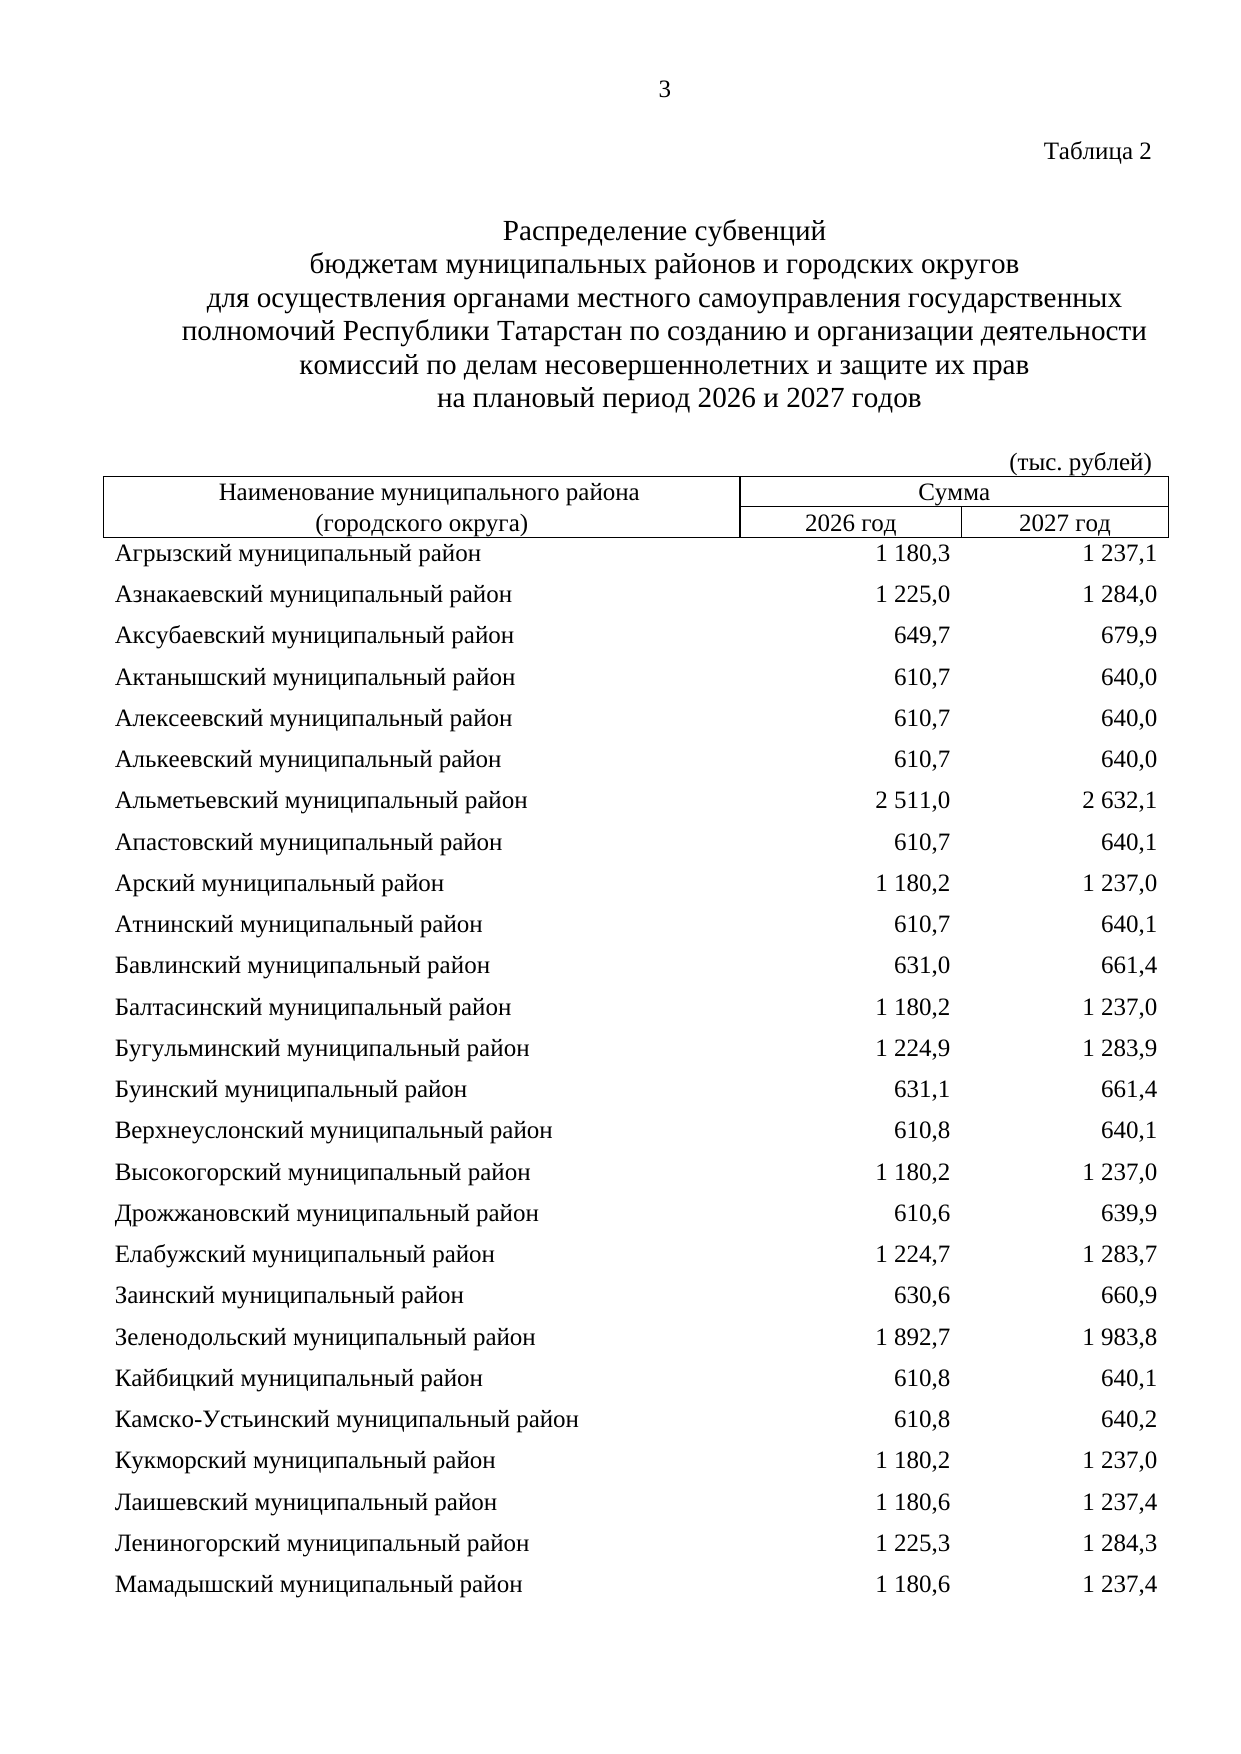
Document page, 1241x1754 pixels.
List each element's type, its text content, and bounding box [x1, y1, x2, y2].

table_cell 1 224,9 [740, 1033, 961, 1074]
table_cell 610,6 [740, 1198, 961, 1239]
text для осуществления органами местного самоуправления государственных полномочий Республики Татарстан по созданию и организации деятельности комиссий по делам несовершеннолетних и защите их прав [177, 280, 1152, 380]
table_cell 1 225,3 [740, 1528, 961, 1569]
table_header Наименование муниципального района (городского округа) [104, 477, 739, 537]
table_cell 1 283,9 [961, 1033, 1168, 1074]
table_cell Буинский муниципальный район [103, 1074, 740, 1115]
table_cell Азнакаевский муниципальный район [103, 579, 740, 620]
table_cell 661,4 [961, 1074, 1168, 1115]
table_cell 640,2 [961, 1404, 1168, 1445]
table_cell 2027 год [962, 507, 1168, 537]
table_cell 2 632,1 [961, 785, 1168, 827]
table_cell Камско-Устьинский муниципальный район [103, 1404, 740, 1445]
table_cell 610,8 [740, 1115, 961, 1157]
text Таблица 2 [177, 136, 1152, 165]
table_cell 1 180,2 [740, 1445, 961, 1487]
table_cell 640,1 [961, 1115, 1168, 1157]
table_cell 630,6 [740, 1280, 961, 1322]
table_cell 639,9 [961, 1198, 1168, 1239]
table_cell Лаишевский муниципальный район [103, 1487, 740, 1528]
table_cell 1 237,0 [961, 868, 1168, 909]
table_cell Актанышский муниципальный район [103, 662, 740, 703]
table_cell 1 237,1 [961, 538, 1168, 579]
table_cell Апастовский муниципальный район [103, 827, 740, 868]
table_header Сумма [741, 477, 1168, 506]
table_cell 1 237,4 [961, 1487, 1168, 1528]
table_cell 1 284,0 [961, 579, 1168, 620]
text на плановый период 2026 и 2027 годов [207, 380, 1152, 414]
table_cell 640,1 [961, 909, 1168, 950]
text Распределение субвенций [177, 213, 1152, 246]
table_cell Альметьевский муниципальный район [103, 785, 740, 827]
table_cell 649,7 [740, 620, 961, 662]
table_cell Кайбицкий муниципальный район [103, 1363, 740, 1404]
table_cell Бугульминский муниципальный район [103, 1033, 740, 1074]
table_cell 2026 год [741, 507, 961, 537]
table_cell 660,9 [961, 1280, 1168, 1322]
table_cell 1 237,0 [961, 1157, 1168, 1198]
table_cell 1 180,6 [740, 1487, 961, 1528]
table_cell 1 983,8 [961, 1322, 1168, 1363]
table_cell 2 511,0 [740, 785, 961, 827]
table_cell Балтасинский муниципальный район [103, 992, 740, 1033]
table_cell 610,7 [740, 744, 961, 785]
table_cell 1 237,0 [961, 1445, 1168, 1487]
table_cell 1 225,0 [740, 579, 961, 620]
table_cell 1 892,7 [740, 1322, 961, 1363]
table_cell 1 180,6 [740, 1569, 961, 1610]
table_cell 1 284,3 [961, 1528, 1168, 1569]
table_cell Дрожжановский муниципальный район [103, 1198, 740, 1239]
table_cell Аксубаевский муниципальный район [103, 620, 740, 662]
table_cell 1 224,7 [740, 1239, 961, 1280]
table_cell Верхнеуслонский муниципальный район [103, 1115, 740, 1157]
table_cell 1 237,0 [961, 992, 1168, 1033]
table_cell 610,8 [740, 1363, 961, 1404]
table_cell 1 180,3 [740, 538, 961, 579]
table_cell Лениногорский муниципальный район [103, 1528, 740, 1569]
table_cell 640,0 [961, 744, 1168, 785]
table_cell 640,1 [961, 827, 1168, 868]
table_cell 610,7 [740, 909, 961, 950]
title бюджетам муниципальных районов и городских округов [177, 246, 1152, 280]
table_cell Мамадышский муниципальный район [103, 1569, 740, 1610]
table_cell Агрызский муниципальный район [103, 538, 740, 579]
table_cell 679,9 [961, 620, 1168, 662]
table_cell Кукморский муниципальный район [103, 1445, 740, 1487]
table_cell 610,7 [740, 703, 961, 744]
table_cell 640,0 [961, 662, 1168, 703]
table_cell Заинский муниципальный район [103, 1280, 740, 1322]
table_cell Алькеевский муниципальный район [103, 744, 740, 785]
table_cell 631,0 [740, 950, 961, 992]
table_cell 1 180,2 [740, 1157, 961, 1198]
table_cell Алексеевский муниципальный район [103, 703, 740, 744]
table_cell 610,8 [740, 1404, 961, 1445]
table_cell 640,0 [961, 703, 1168, 744]
table_cell 1 237,4 [961, 1569, 1168, 1610]
table_cell Высокогорский муниципальный район [103, 1157, 740, 1198]
table_cell 661,4 [961, 950, 1168, 992]
table_cell 1 180,2 [740, 992, 961, 1033]
table_cell 1 283,7 [961, 1239, 1168, 1280]
table_cell Бавлинский муниципальный район [103, 950, 740, 992]
table_cell Арский муниципальный район [103, 868, 740, 909]
table_cell Елабужский муниципальный район [103, 1239, 740, 1280]
text (тыс. рублей) [177, 447, 1152, 476]
table_cell 640,1 [961, 1363, 1168, 1404]
table_cell 1 180,2 [740, 868, 961, 909]
table_cell Зеленодольский муниципальный район [103, 1322, 740, 1363]
table_cell 610,7 [740, 662, 961, 703]
table_cell 631,1 [740, 1074, 961, 1115]
table_cell 610,7 [740, 827, 961, 868]
table_cell Атнинский муниципальный район [103, 909, 740, 950]
